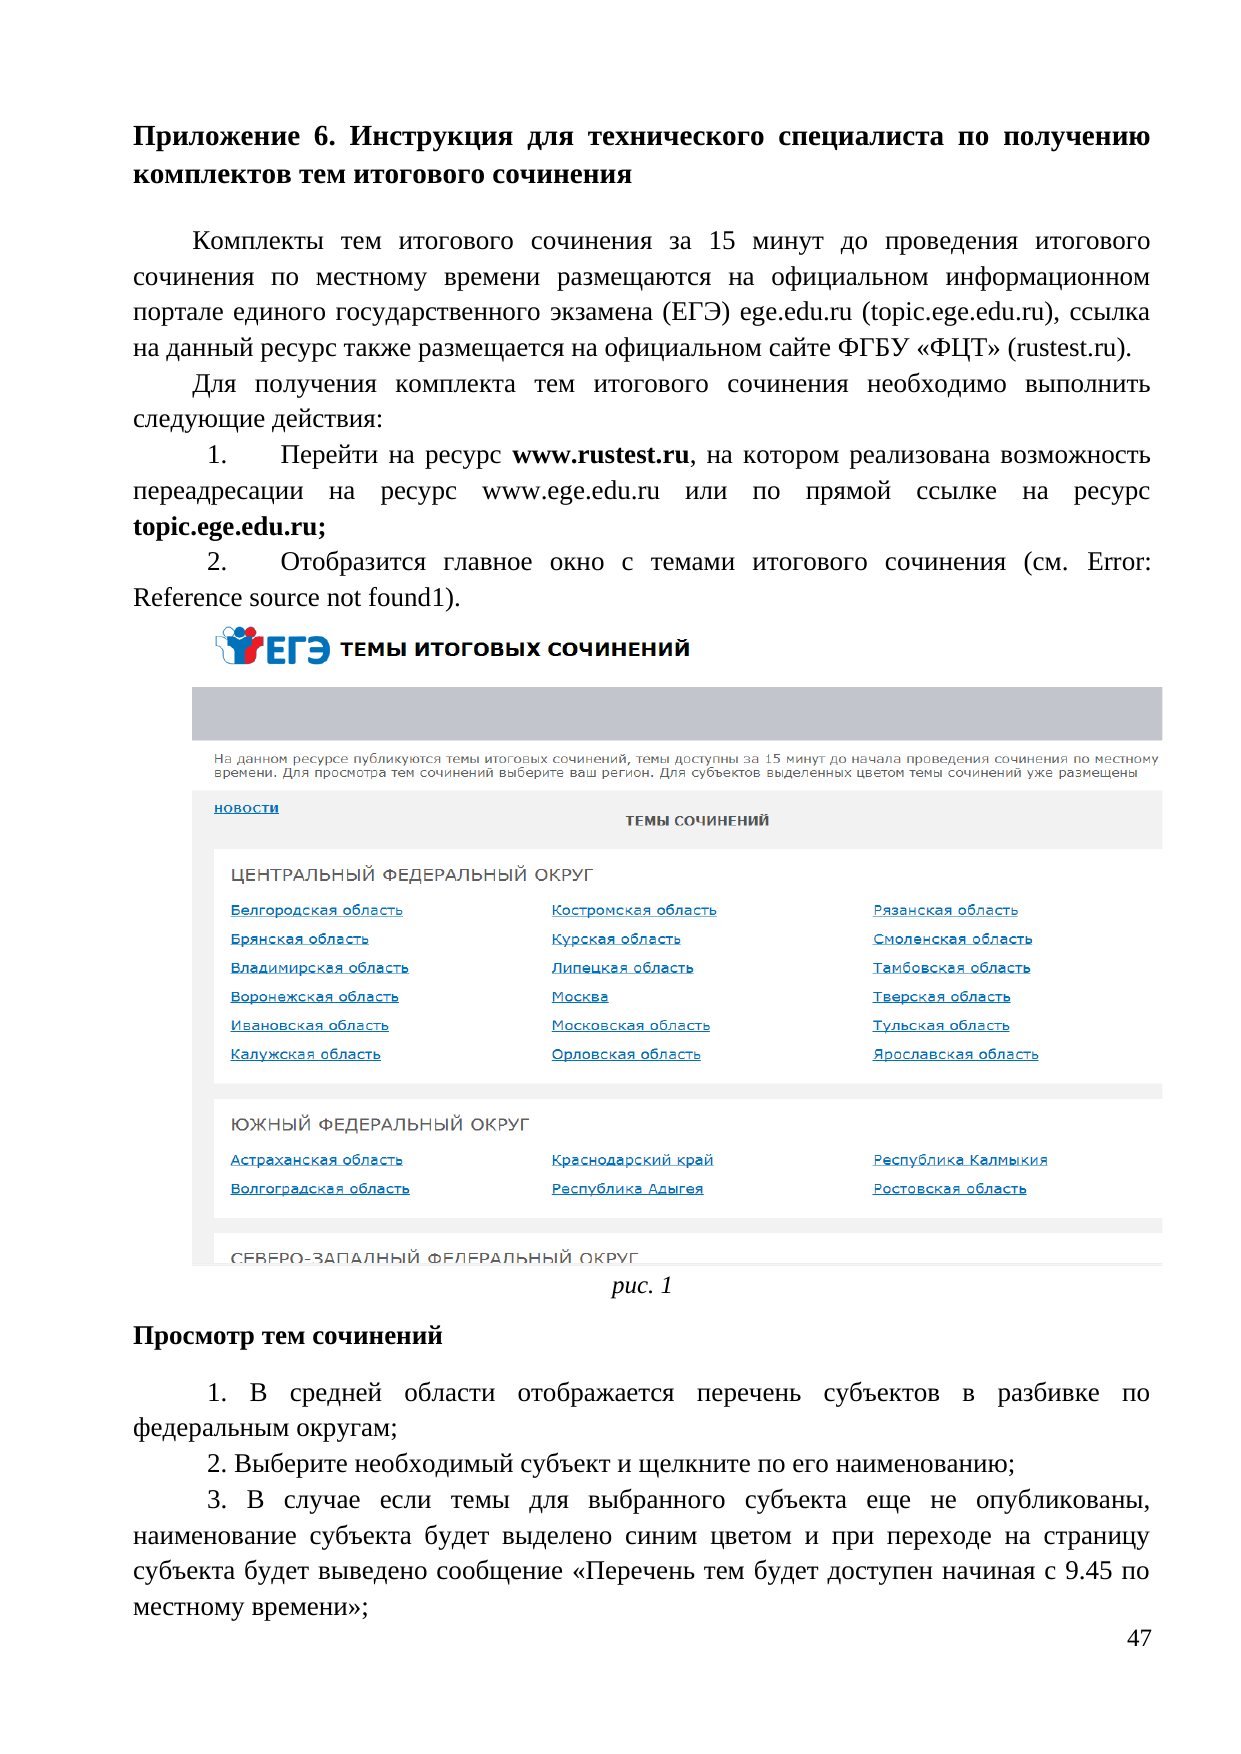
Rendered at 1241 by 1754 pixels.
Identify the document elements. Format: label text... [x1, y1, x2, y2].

picture [192, 617, 1163, 1266]
text 3. В случае если темы для выбранного субъекта еще не опубликованы, наименование субъекта будет выделено синим цветом и при переходе на страницу субъекта будет выведено сообщение «Перечень тем будет доступен начиная с 9.45 по местному времени»; [133, 1483, 1152, 1621]
text 1. В средней области отображается перечень субъектов в разбивке по федеральным округам; [133, 1376, 1152, 1443]
text Комплекты тем итогового сочинения за 15 минут до проведения итогового сочинения по местному времени размещаются на официальном информационном портале единого государственного экзамена (ЕГЭ) ege.edu.ru (topic.ege.edu.ru), ссылка на данный ресурс также размещается на официальном сайте ФГБУ «ФЦТ» (rustest.ru). [133, 224, 1152, 362]
text рис. 1 [133, 1270, 1152, 1298]
text Для получения комплекта тем итогового сочинения необходимо выполнить следующие действия: [133, 367, 1152, 434]
subtitle Приложение 6. Инструкция для технического специалиста по получению комплектов тем итогового сочинения [133, 118, 1152, 190]
text Просмотр тем сочинений [133, 1319, 1152, 1350]
text 2. Выберите необходимый субъект и щелкните по его наименованию; [133, 1447, 1152, 1478]
list Перейти на ресурс www.rustest.ru, на котором реализована возможность переадресации на ресурс www.ege.edu.ru или по прямой ссылке на ресурс topic.ege.edu.ru; [133, 438, 1152, 541]
